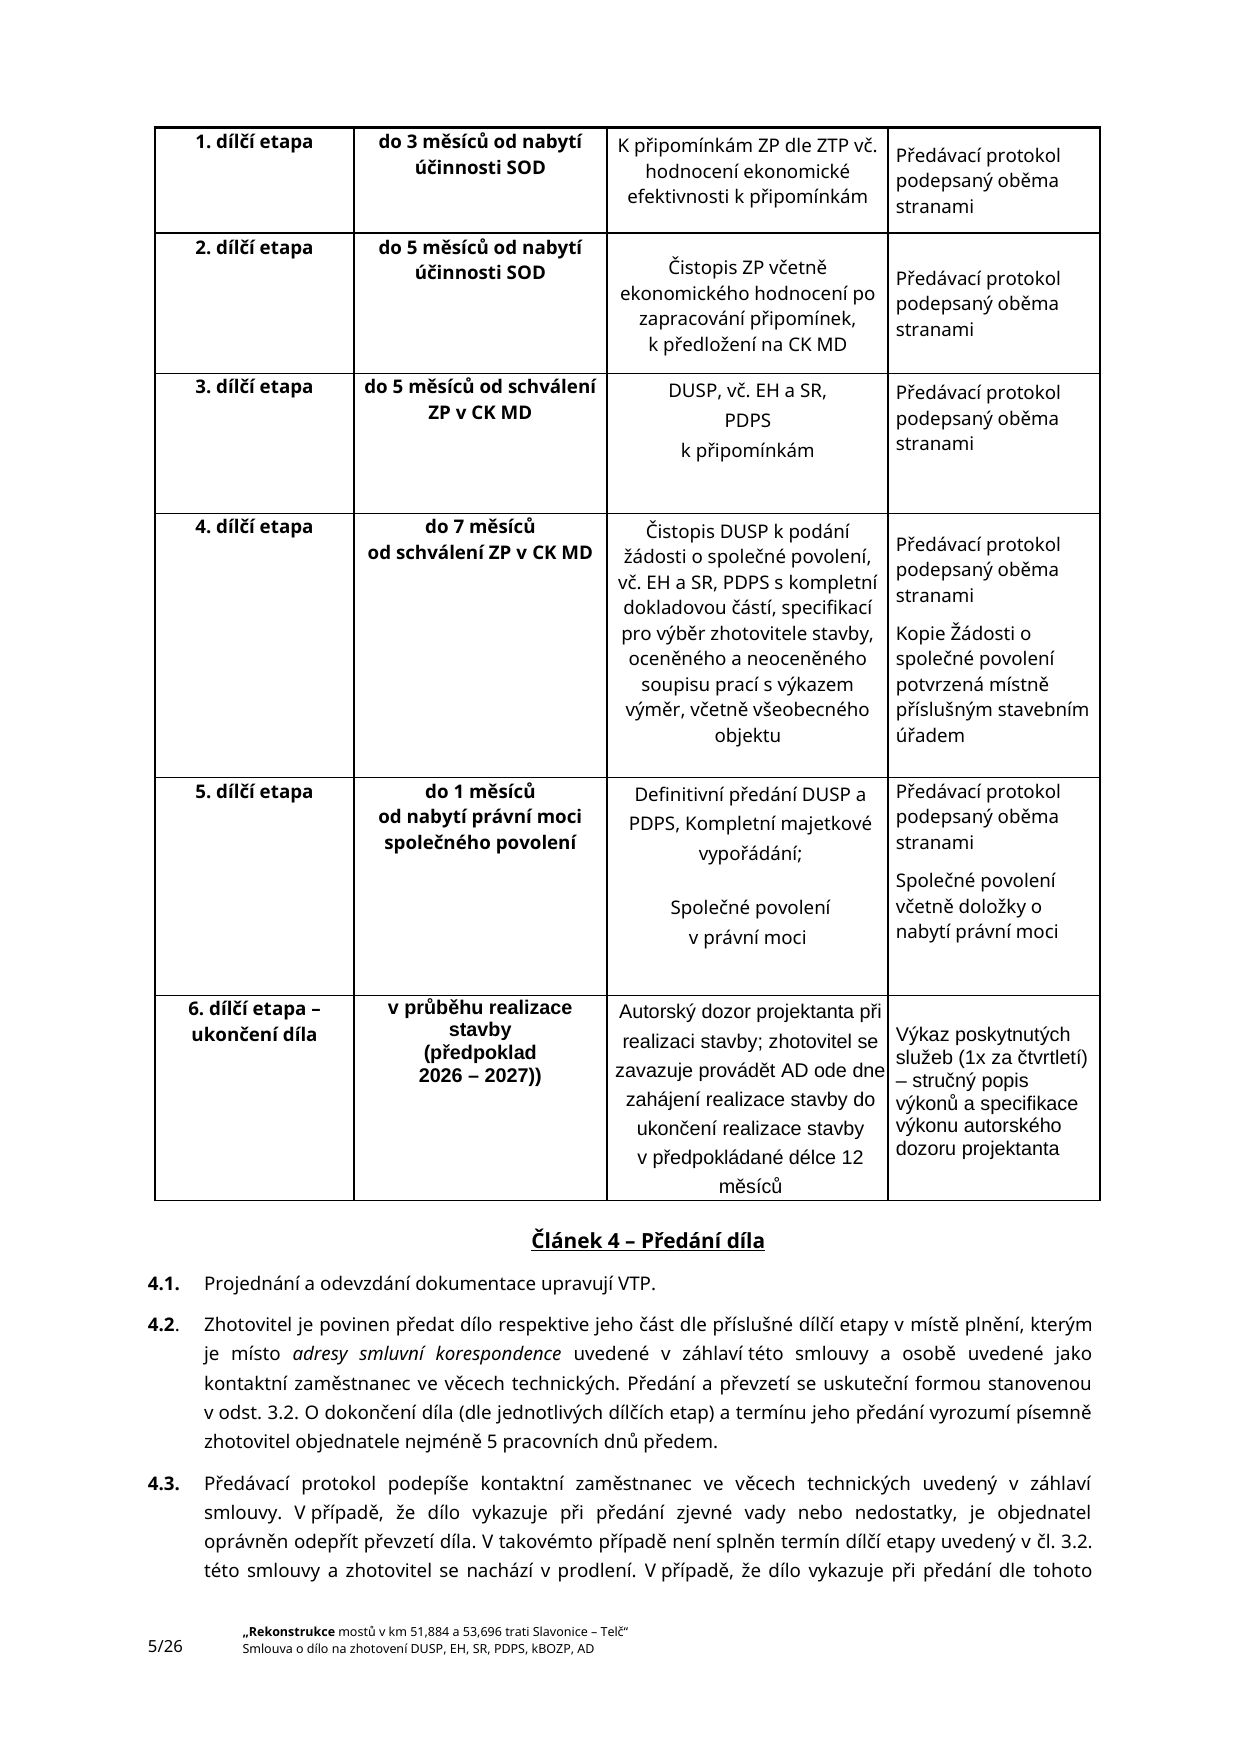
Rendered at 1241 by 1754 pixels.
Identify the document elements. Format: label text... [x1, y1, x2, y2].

table_cell do 3 měsíců od nabytí účinnosti SOD [355, 129, 606, 232]
table_cell do 1 měsíců od nabytí právní moci společného povolení [355, 778, 606, 994]
table_cell Předávací protokol podepsaný oběma stranami [889, 129, 1099, 232]
table_cell 3. dílčí etapa [156, 374, 353, 513]
table_cell Předávací protokol podepsaný oběma stranami Společné povolení včetně doložky o nabytí právní moci [889, 778, 1099, 994]
table_cell DUSP, vč. EH a SR, PDPS k připomínkám [608, 374, 887, 513]
table_cell 1. dílčí etapa [156, 129, 353, 232]
subtitle Článek 4 – Předání díla [204, 1226, 1092, 1254]
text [148, 1467, 1092, 1583]
table_cell Čistopis ZP včetně ekonomického hodnocení po zapracování připomínek, k předložení na CK MD [608, 234, 887, 372]
table_cell 5. dílčí etapa [156, 778, 353, 994]
table_cell do 5 měsíců od nabytí účinnosti SOD [355, 234, 606, 372]
table_cell Výkaz poskytnutých služeb (1x za čtvrtletí) – stručný popis výkonů a specifikace výkonu autorského dozoru projektanta [889, 996, 1099, 1200]
table_cell Autorský dozor projektanta při realizaci stavby; zhotovitel se zavazuje provádět AD ode dne zahájení realizace stavby do ukončení realizace stavby v předpokládané délce 12 měsíců [608, 996, 887, 1200]
table_cell do 7 měsíců od schválení ZP v CK MD [355, 514, 606, 777]
text 4.1. Projednání a odevzdání dokumentace upravují VTP. [148, 1267, 1092, 1296]
table_cell 2. dílčí etapa [156, 234, 353, 372]
table_cell do 5 měsíců od schválení ZP v CK MD [355, 374, 606, 513]
text 4.2. Zhotovitel je povinen předat dílo respektive jeho část dle příslušné dílčí etapy v místě plnění, kterým je místo adresy smluvní korespondence uvedené v záhlaví této smlouvy a osobě uvedené jako kontaktní zaměstnanec ve věcech technických. Předání a převzetí se uskuteční formou stanovenou v odst. 3.2. O dokončení díla (dle jednotlivých dílčích etap) a termínu jeho předání vyrozumí písemně zhotovitel objednatele nejméně 5 pracovních dnů předem. [148, 1308, 1092, 1454]
table_cell v průběhu realizace stavby (předpoklad 2026 – 2027)) [355, 996, 606, 1200]
table_cell Předávací protokol podepsaný oběma stranami [889, 374, 1099, 513]
table_cell Předávací protokol podepsaný oběma stranami Kopie Žádosti o společné povolení potvrzená místně příslušným stavebním úřadem [889, 514, 1099, 777]
table_cell Předávací protokol podepsaný oběma stranami [889, 234, 1099, 372]
table_cell 4. dílčí etapa [156, 514, 353, 777]
table_cell 6. dílčí etapa – ukončení díla [156, 996, 353, 1200]
table_cell Čistopis DUSP k podání žádosti o společné povolení, vč. EH a SR, PDPS s kompletní dokladovou částí, specifikací pro výběr zhotovitele stavby, oceněného a neoceněného soupisu prací s výkazem výměr, včetně všeobecného objektu [608, 514, 887, 777]
table_cell Definitivní předání DUSP a PDPS, Kompletní majetkové vypořádání; Společné povolení v právní moci [608, 778, 887, 994]
table_cell K připomínkám ZP dle ZTP vč. hodnocení ekonomické efektivnosti k připomínkám [608, 129, 887, 232]
